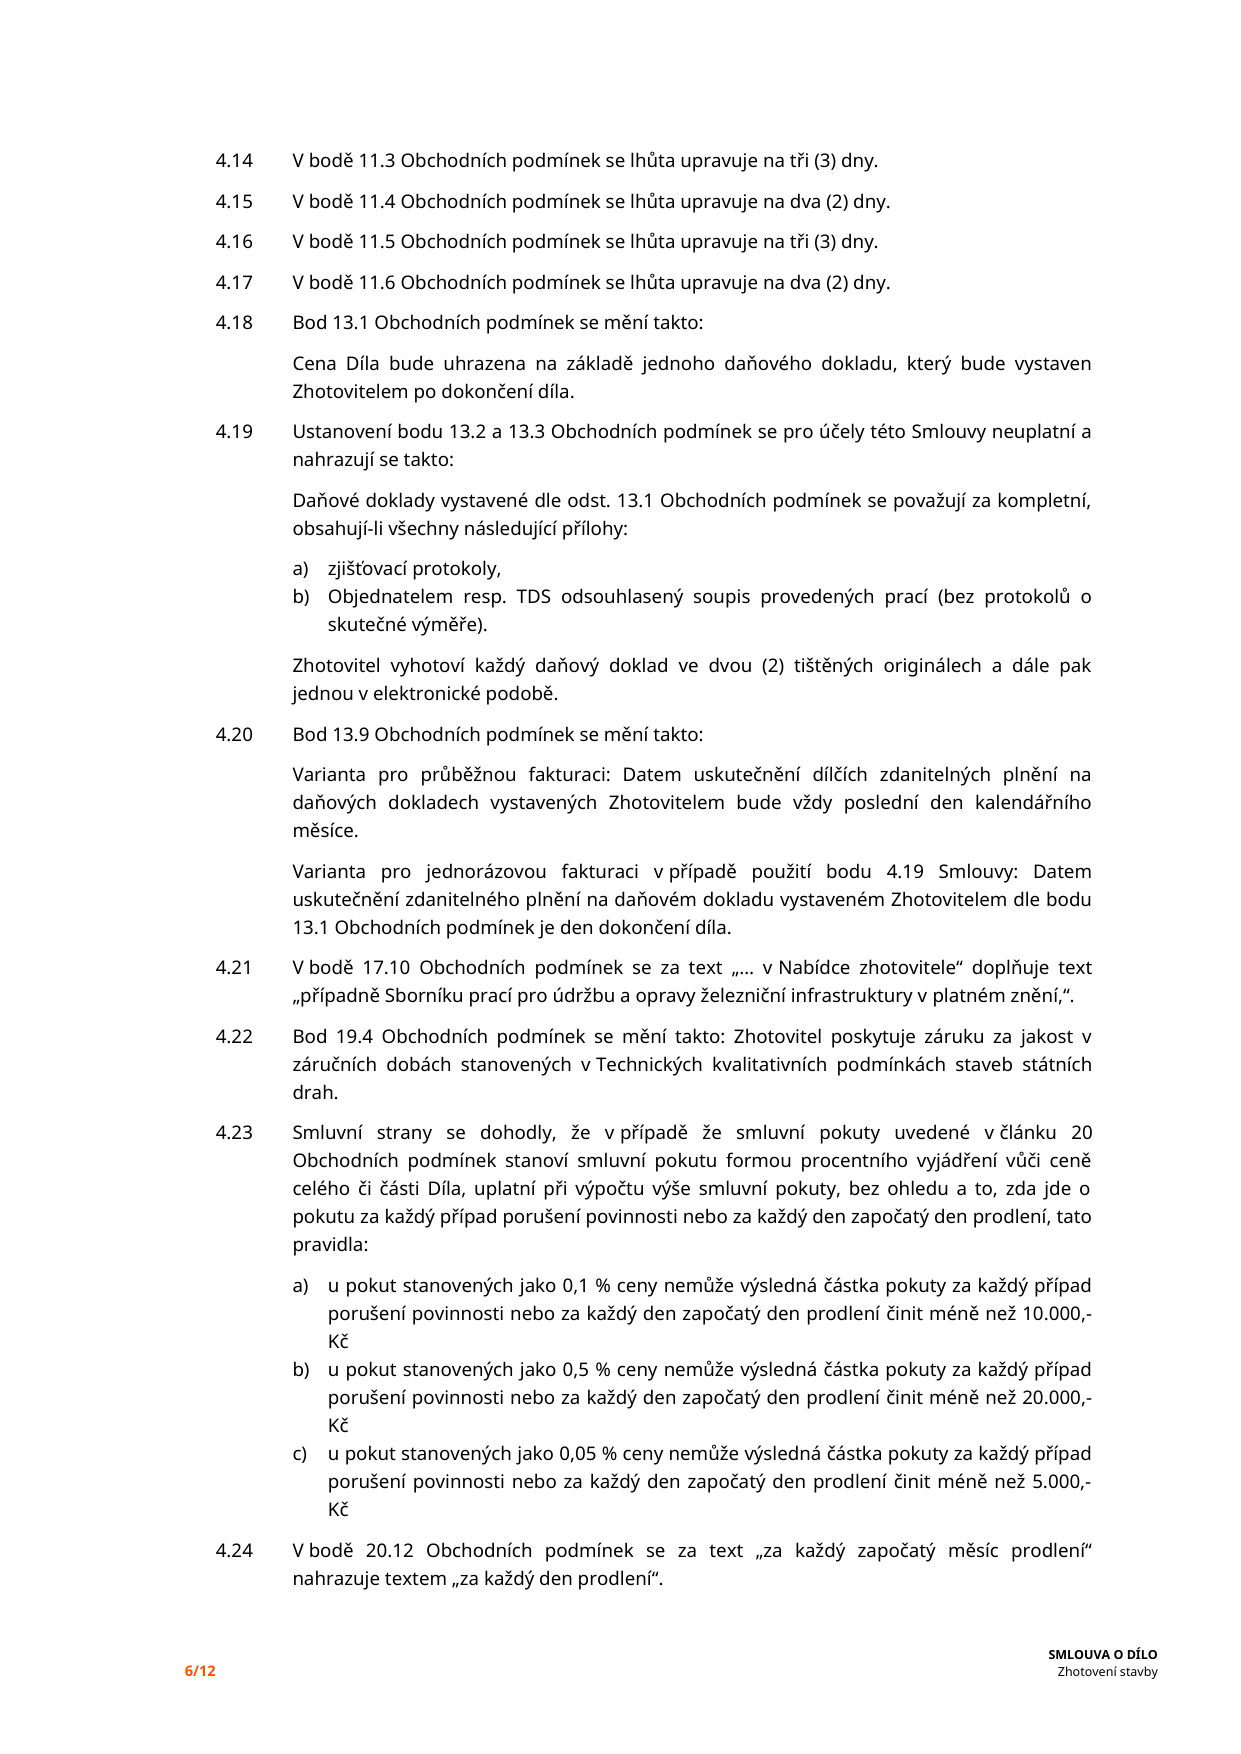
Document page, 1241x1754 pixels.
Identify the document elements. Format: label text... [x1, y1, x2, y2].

text u pokut stanovených jako 0,05 % ceny nemůže výsledná částka pokuty za každý případ porušení povinnosti nebo za každý den započatý den prodlení činit méně než 5.000,- Kč [292, 1440, 1093, 1522]
text u pokut stanovených jako 0,5 % ceny nemůže výsledná částka pokuty za každý případ porušení povinnosti nebo za každý den započatý den prodlení činit méně než 20.000,- Kč [292, 1356, 1093, 1438]
list Varianta pro průběžnou fakturaci: Datem uskutečnění dílčích zdanitelných plnění na daňových dokladech vystavených Zhotovitelem bude vždy poslední den kalendářního měsíce. [292, 761, 1093, 843]
text Smluvní strany se dohodly, že v případě že smluvní pokuty uvedené v článku 20 Obchodních podmínek stanoví smluvní pokutu formou procentního vyjádření vůči ceně celého či části Díla, uplatní při výpočtu výše smluvní pokuty, bez ohledu a to, zda jde o pokutu za každý případ porušení povinnosti nebo za každý den započatý den prodlení, tato pravidla: [216, 1119, 1093, 1257]
text V bodě 11.3 Obchodních podmínek se lhůta upravuje na tři (3) dny. [216, 147, 1093, 173]
text Bod 19.4 Obchodních podmínek se mění takto: Zhotovitel poskytuje záruku za jakost v záručních dobách stanovených v Technických kvalitativních podmínkách staveb státních drah. [216, 1023, 1093, 1104]
text Objednatelem resp. TDS odsouhlasený soupis provedených prací (bez protokolů o skutečné výměře). [292, 584, 1093, 637]
text V bodě 11.6 Obchodních podmínek se lhůta upravuje na dva (2) dny. [216, 269, 1093, 294]
text Bod 13.1 Obchodních podmínek se mění takto: [216, 309, 1093, 335]
list zjišťovací protokoly, [292, 556, 1093, 581]
text V bodě 20.12 Obchodních podmínek se za text „za každý započatý měsíc prodlení“ nahrazuje textem „za každý den prodlení“. [216, 1537, 1093, 1590]
text Daňové doklady vystavené dle odst. 13.1 Obchodních podmínek se považují za kompletní, obsahují-li všechny následující přílohy: [292, 487, 1093, 541]
text V bodě 11.4 Obchodních podmínek se lhůta upravuje na dva (2) dny. [216, 188, 1093, 213]
text V bodě 17.10 Obchodních podmínek se za text „… v Nabídce zhotovitele“ doplňuje text „případně Sborníku prací pro údržbu a opravy železniční infrastruktury v platném znění,“. [216, 954, 1093, 1008]
list u pokut stanovených jako 0,1 % ceny nemůže výsledná částka pokuty za každý případ porušení povinnosti nebo za každý den započatý den prodlení činit méně než 10.000,- Kč [292, 1272, 1093, 1354]
text Bod 13.9 Obchodních podmínek se mění takto: [216, 721, 1093, 746]
text V bodě 11.5 Obchodních podmínek se lhůta upravuje na tři (3) dny. [216, 228, 1093, 254]
list Cena Díla bude uhrazena na základě jednoho daňového dokladu, který bude vystaven Zhotovitelem po dokončení díla. [292, 350, 1093, 404]
list Varianta pro jednorázovou fakturaci v případě použití bodu 4.19 Smlouvy: Datem uskutečnění zdanitelného plnění na daňovém dokladu vystaveném Zhotovitelem dle bodu 13.1 Obchodních podmínek je den dokončení díla. [292, 858, 1093, 939]
text Zhotovitel vyhotoví každý daňový doklad ve dvou (2) tištěných originálech a dále pak jednou v elektronické podobě. [292, 652, 1093, 706]
text Ustanovení bodu 13.2 a 13.3 Obchodních podmínek se pro účely této Smlouvy neuplatní a nahrazují se takto: [216, 419, 1093, 472]
